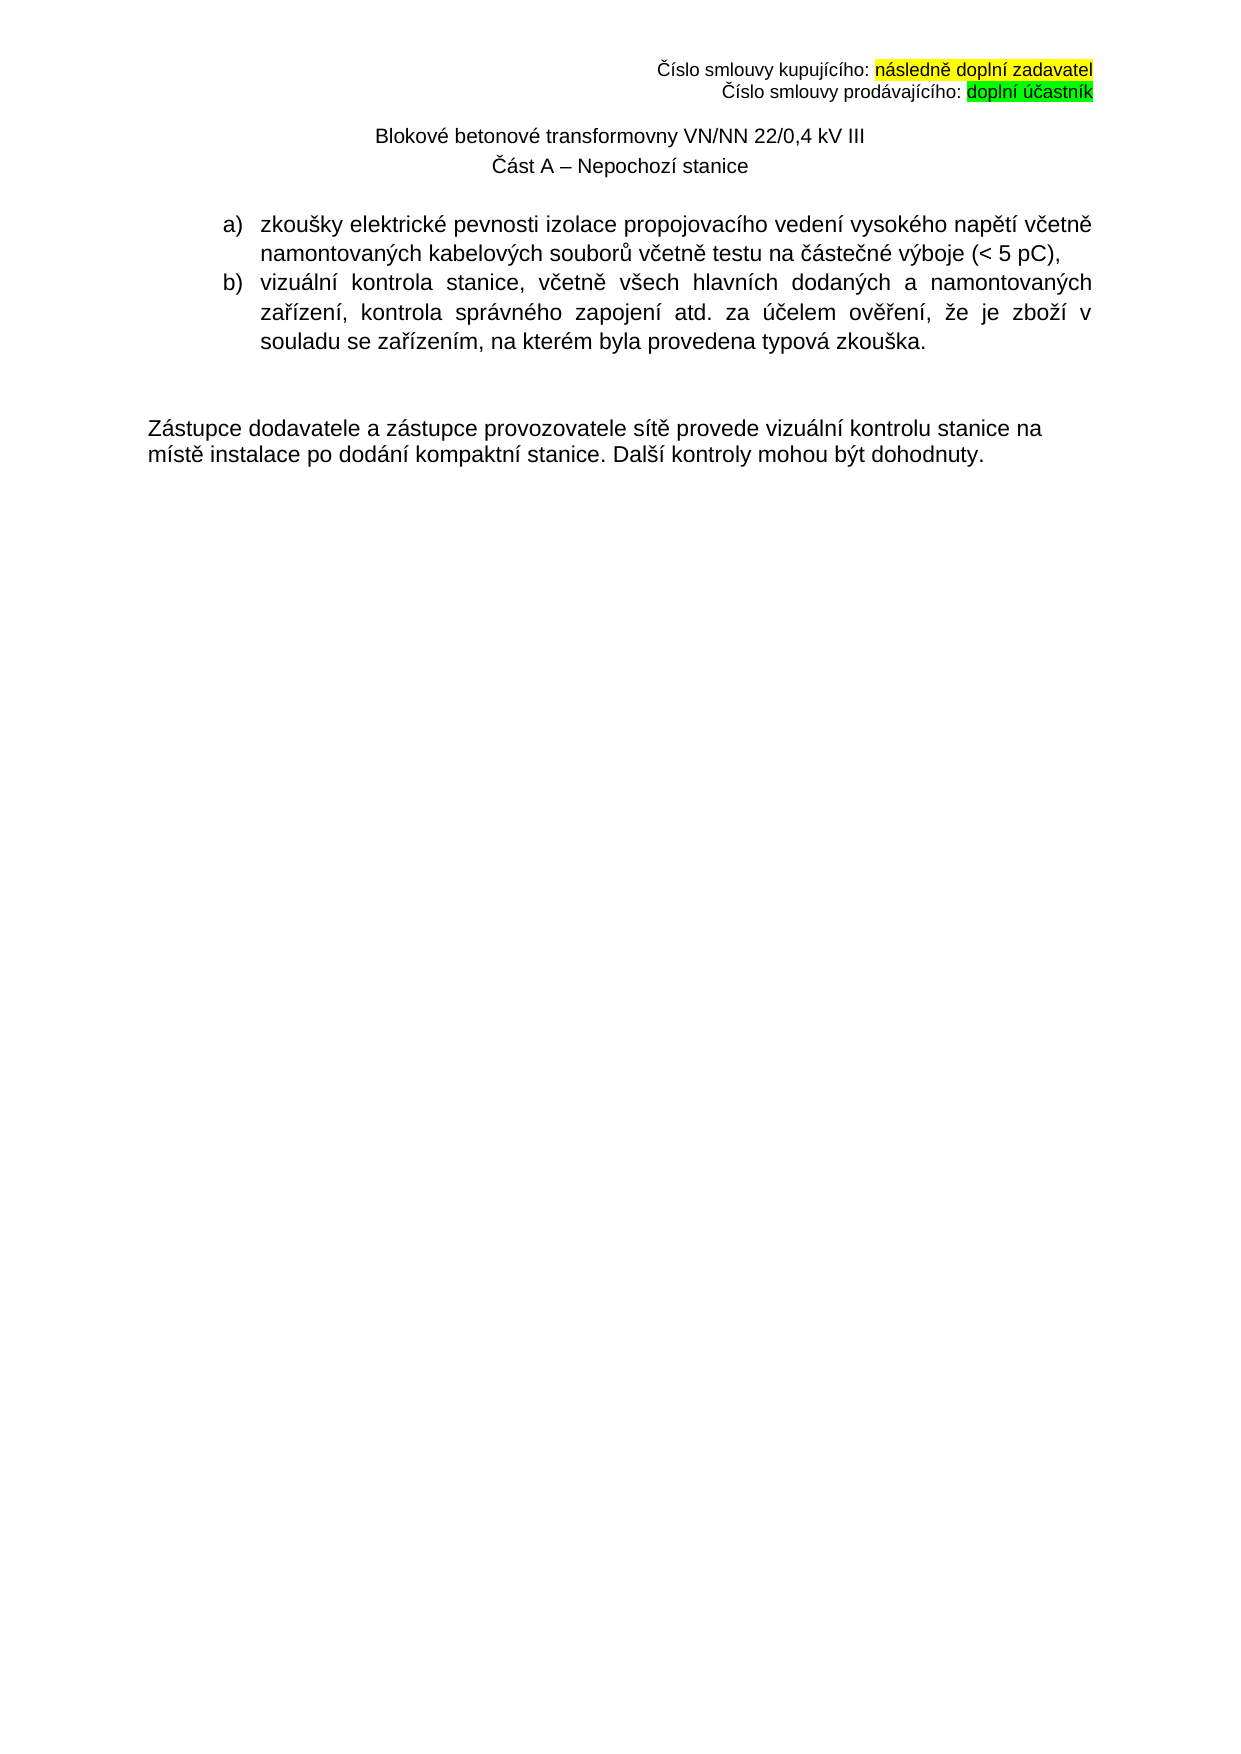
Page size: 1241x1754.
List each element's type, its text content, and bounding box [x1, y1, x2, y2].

text Zástupce dodavatele a zástupce provozovatele sítě provede vizuální kontrolu stanice na místě instalace po dodání kompaktní stanice. Další kontroly mohou být dohodnuty. [148, 415, 1093, 468]
list zkoušky elektrické pevnosti izolace propojovacího vedení vysokého napětí včetně namontovaných kabelových souborů včetně testu na částečné výboje (< 5 pC), [223, 208, 1093, 266]
list vizuální kontrola stanice, včetně všech hlavních dodaných a namontovaných zařízení, kontrola správného zapojení atd. za účelem ověření, že je zboží v souladu se zařízením, na kterém byla provedena typová zkouška. [223, 266, 1093, 354]
